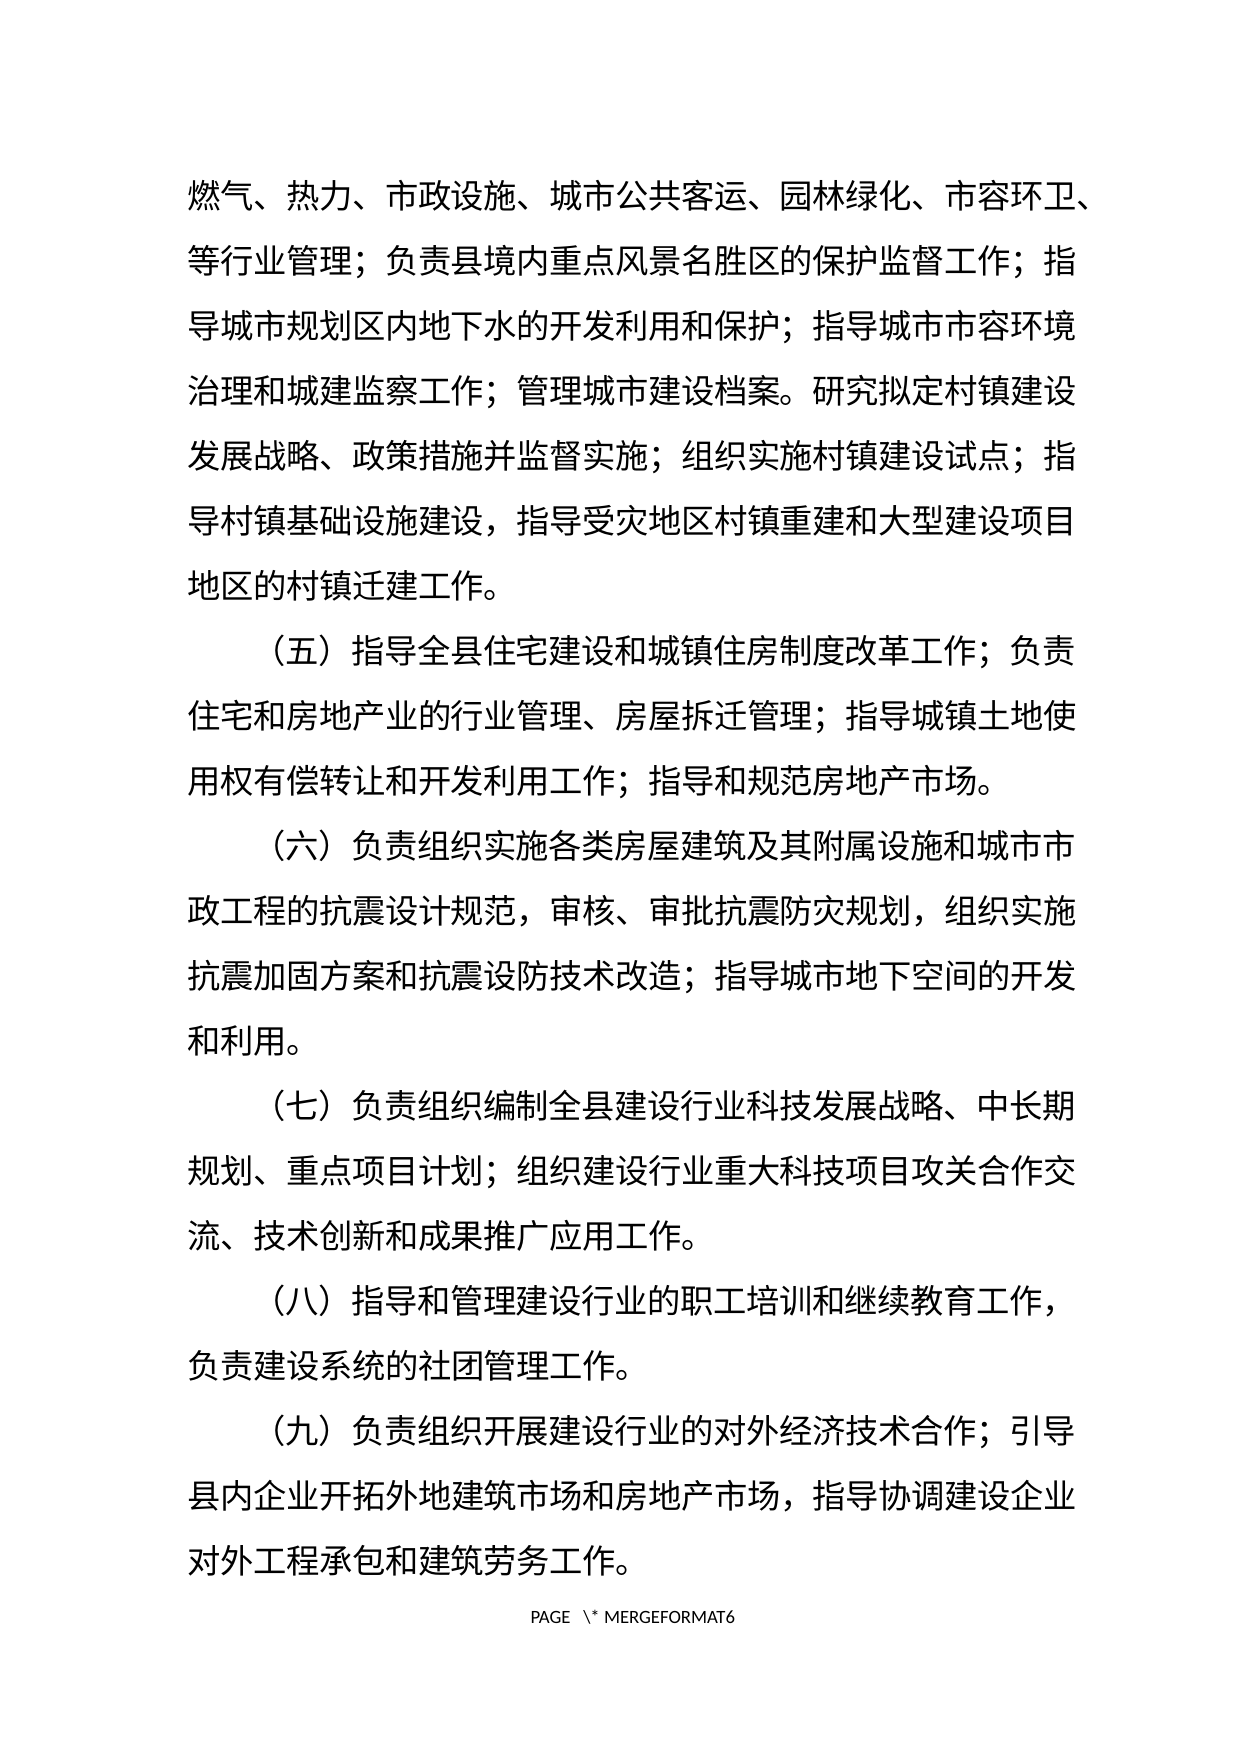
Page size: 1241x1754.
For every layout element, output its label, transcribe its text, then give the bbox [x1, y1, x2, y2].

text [187, 162, 1078, 617]
text （八）指导和管理建设行业的职工培训和继续教育工作，负责建设系统的社团管理工作。 [187, 1267, 1078, 1397]
text （七）负责组织编制全县建设行业科技发展战略、中长期规划、重点项目计划；组织建设行业重大科技项目攻关合作交流、技术创新和成果推广应用工作。 [187, 1072, 1078, 1267]
text （九）负责组织开展建设行业的对外经济技术合作；引导县内企业开拓外地建筑市场和房地产市场，指导协调建设企业对外工程承包和建筑劳务工作。 [187, 1397, 1078, 1592]
text （五）指导全县住宅建设和城镇住房制度改革工作；负责住宅和房地产业的行业管理、房屋拆迁管理；指导城镇土地使用权有偿转让和开发利用工作；指导和规范房地产市场。 [187, 617, 1078, 812]
text （六）负责组织实施各类房屋建筑及其附属设施和城市市政工程的抗震设计规范，审核、审批抗震防灾规划，组织实施抗震加固方案和抗震设防技术改造；指导城市地下空间的开发和利用。 [187, 812, 1078, 1072]
